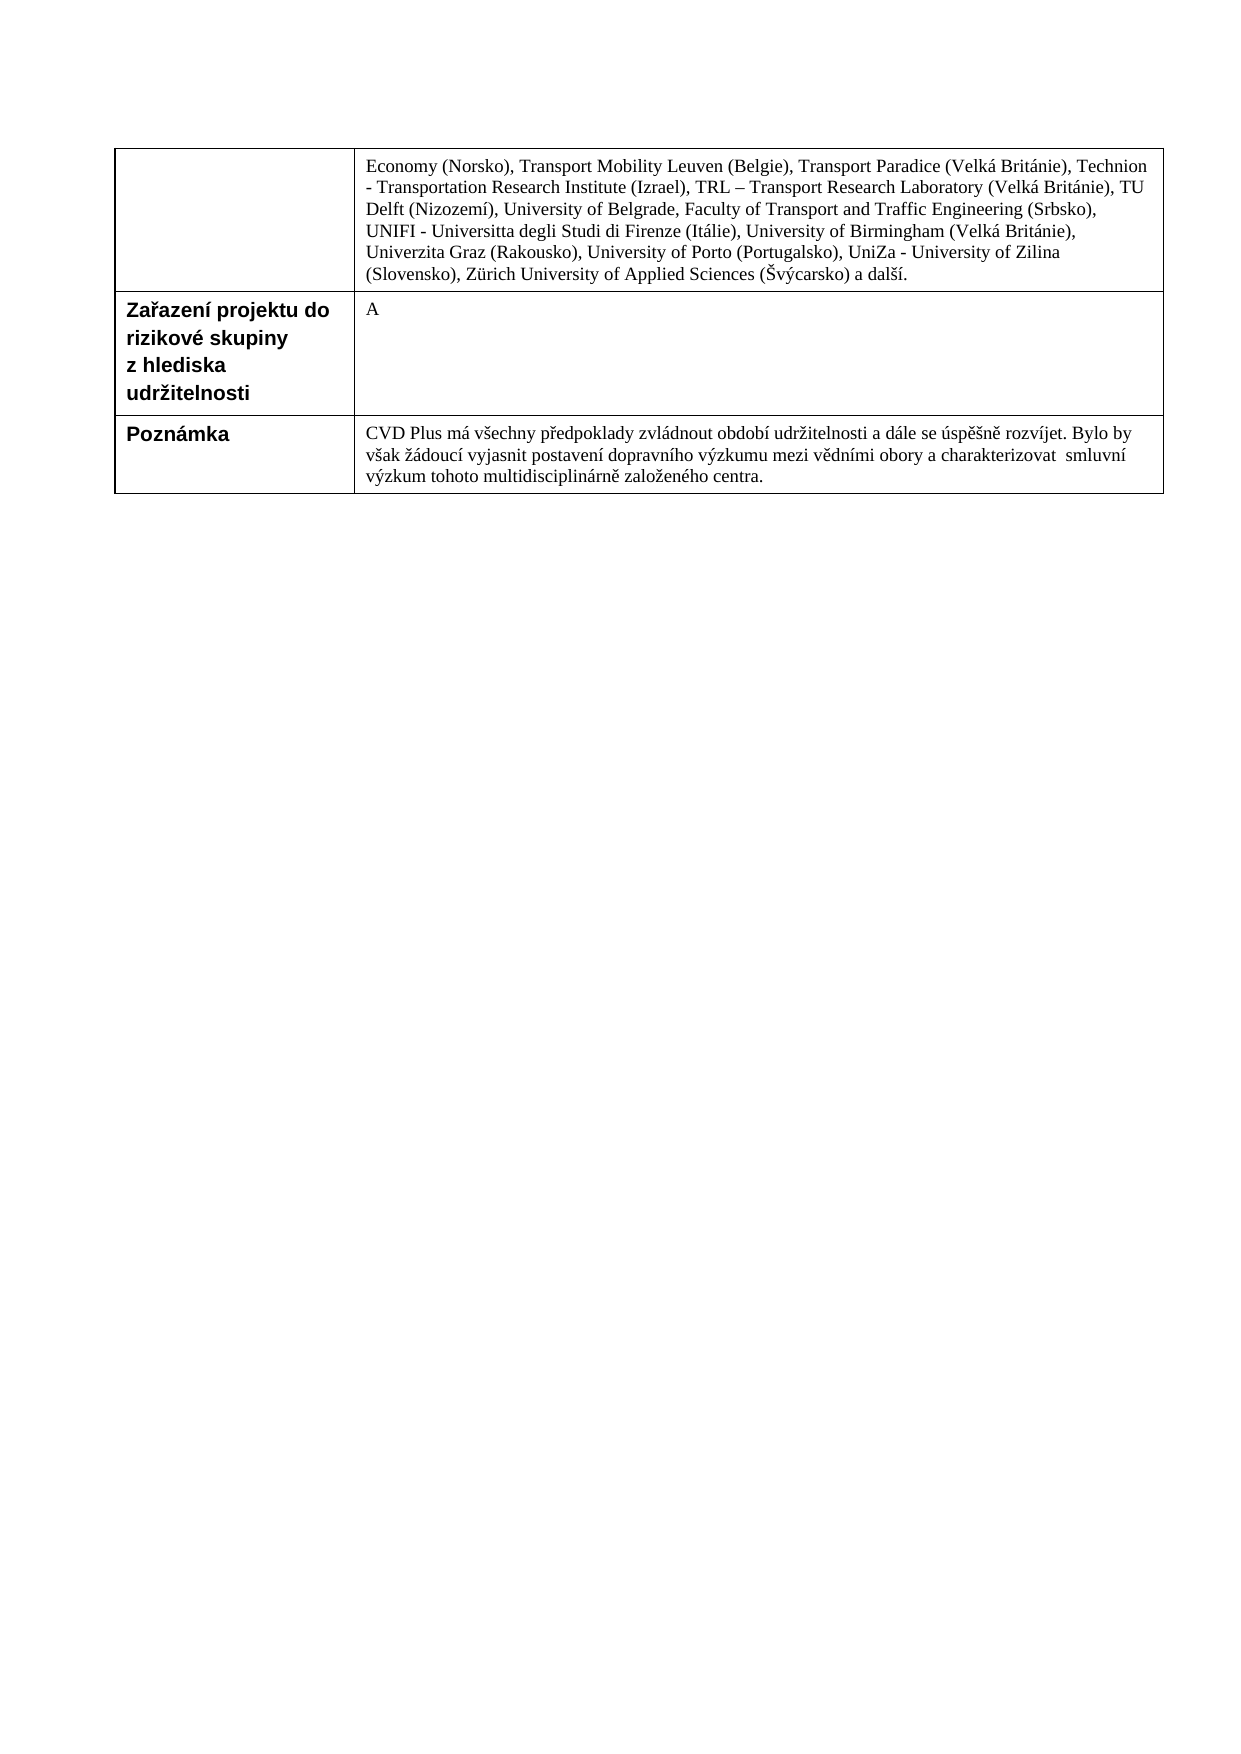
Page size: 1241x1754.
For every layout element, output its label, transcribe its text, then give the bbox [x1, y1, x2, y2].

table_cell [355, 149, 1163, 291]
table_cell A [355, 292, 1163, 415]
table_cell CVD Plus má všechny předpoklady zvládnout období udržitelnosti a dále se úspěšně rozvíjet. Bylo by však žádoucí vyjasnit postavení dopravního výzkumu mezi vědními obory a charakterizovat smluvní výzkum tohoto multidisciplinárně založeného centra. [355, 416, 1163, 493]
table_cell Poznámka [116, 416, 354, 493]
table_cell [116, 149, 354, 291]
table_cell Zařazení projektu do rizikové skupiny z hlediska udržitelnosti [116, 292, 354, 415]
